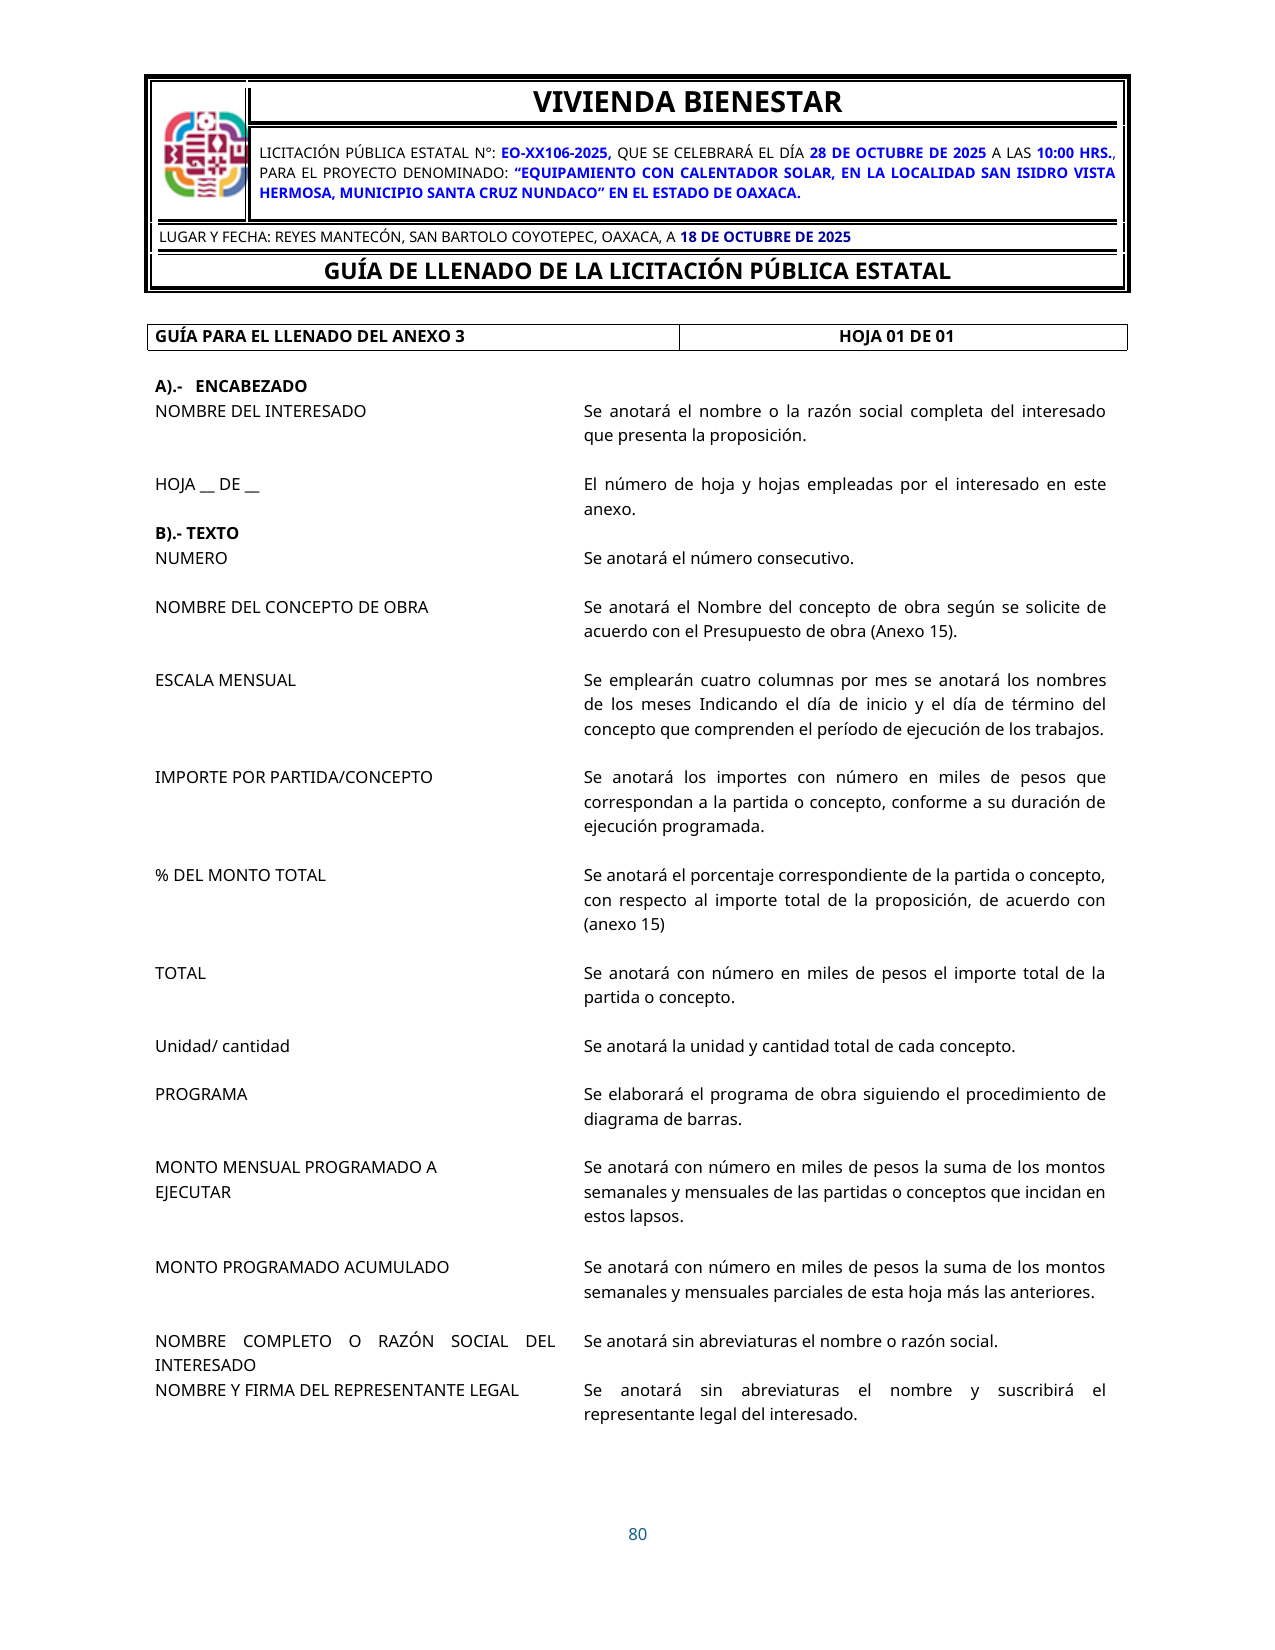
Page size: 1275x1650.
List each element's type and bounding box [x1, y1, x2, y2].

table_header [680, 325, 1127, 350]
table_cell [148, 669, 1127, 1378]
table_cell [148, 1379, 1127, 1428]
picture [251, 128, 260, 203]
picture [251, 103, 260, 121]
picture [246, 103, 260, 203]
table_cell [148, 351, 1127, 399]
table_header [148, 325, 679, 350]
picture [153, 103, 245, 203]
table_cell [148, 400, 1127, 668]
